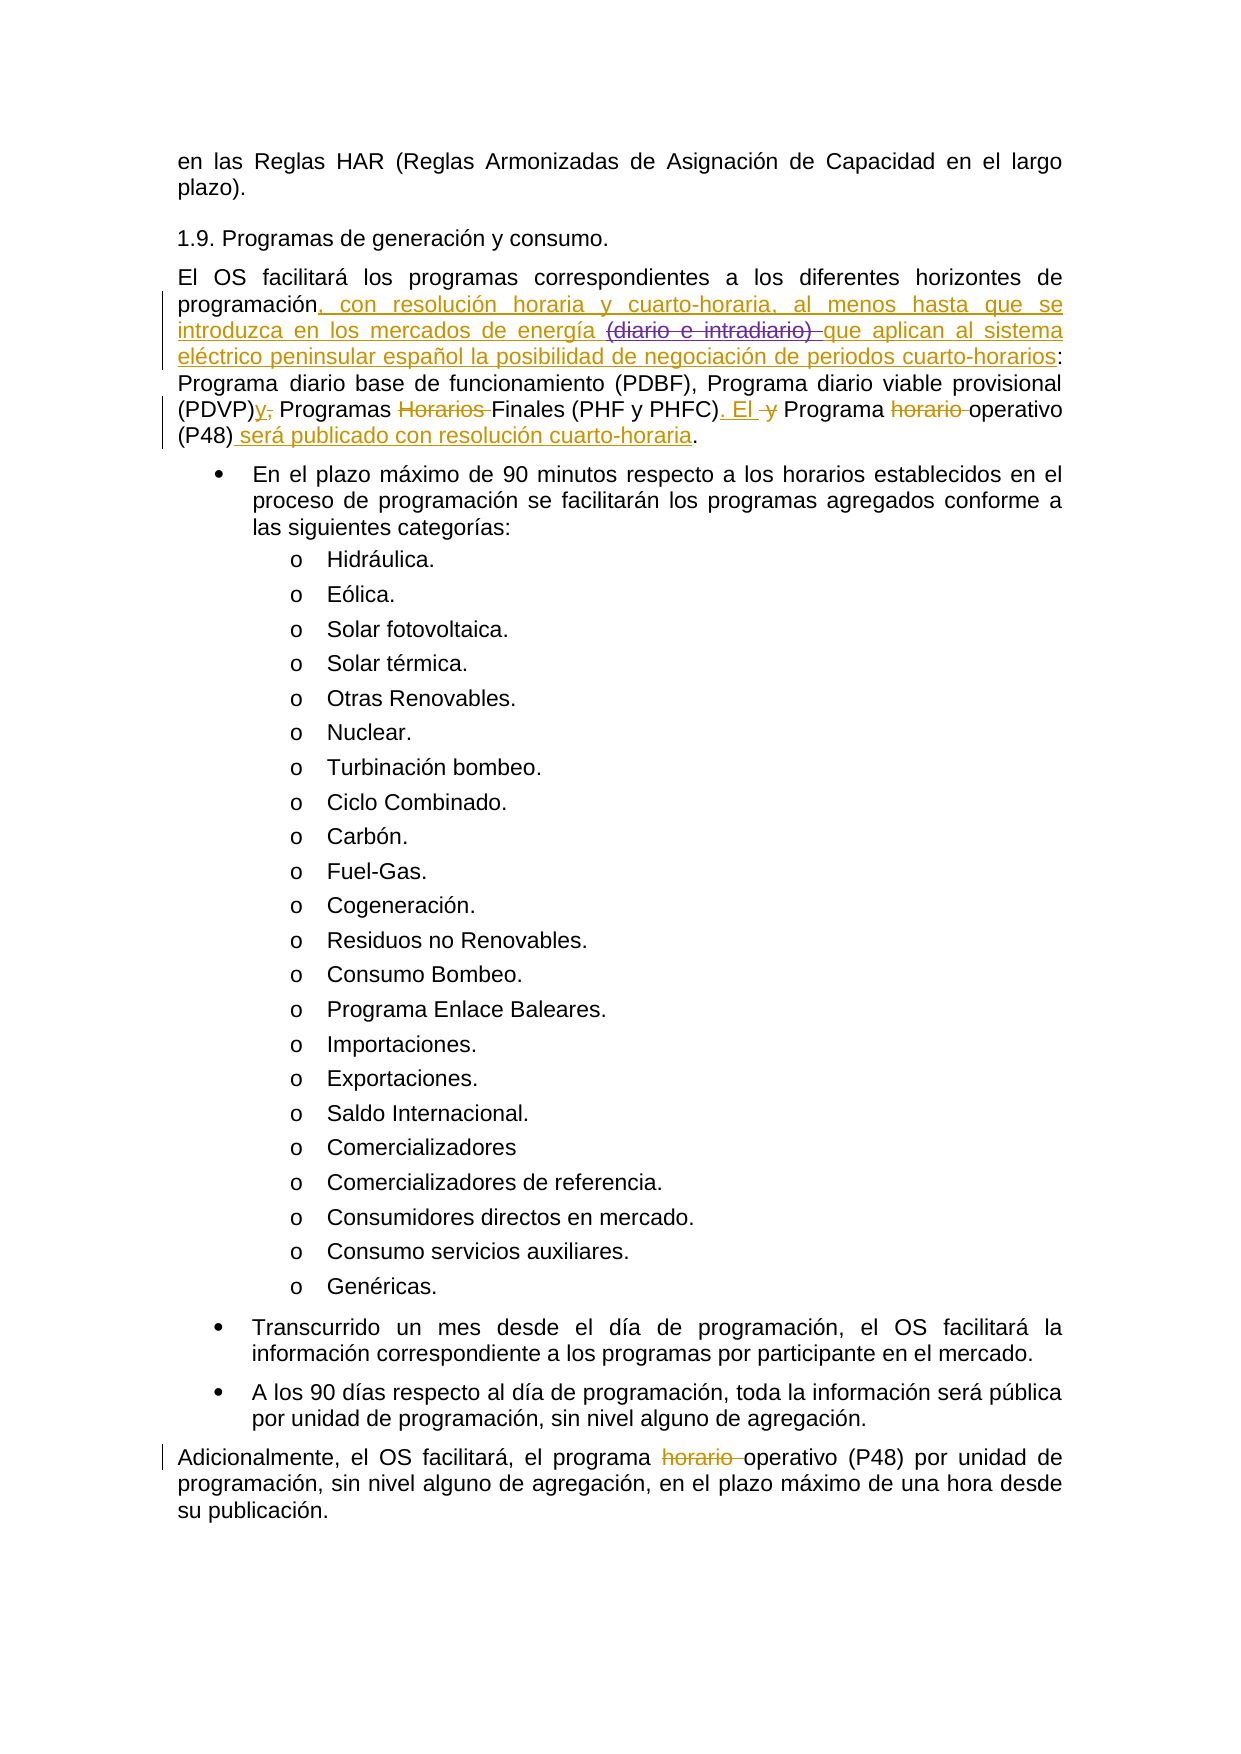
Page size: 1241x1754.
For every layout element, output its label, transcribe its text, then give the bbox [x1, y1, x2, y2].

list Turbinación bombeo. [289, 754, 1063, 782]
text El OS facilitará los programas correspondientes a los diferentes horizontes de programación: Programa diario base de funcionamiento (PDBF), Programa diario viable provisional (PDVP) Programas Finales (PHF y PHFC) Programa operativo (P48). [177, 341, 1063, 449]
text Adicionalmente, el OS facilitará, el programa operativo (P48) por unidad de programación, sin nivel alguno de agregación, en el plazo máximo de una hora desde su publicación. [177, 1444, 1063, 1523]
list Programa Enlace Baleares. [289, 996, 1063, 1024]
list Consumo servicios auxiliares. [289, 1238, 1063, 1266]
list Ciclo Combinado. [289, 788, 1063, 817]
list Comercializadores de referencia. [289, 1169, 1063, 1197]
text El OS facilitará los programas correspondientes a los diferentes horizontes de programación: Programa diario base de funcionamiento (PDBF), Programa diario viable provisional (PDVP) Programas Finales (PHF y PHFC) Programa operativo (P48). [177, 264, 1063, 340]
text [177, 148, 1063, 200]
list Solar térmica. [289, 650, 1063, 678]
list Fuel-Gas. [289, 858, 1063, 886]
list Nuclear. [289, 719, 1063, 748]
list Consumidores directos en mercado. [289, 1203, 1063, 1232]
list Saldo Internacional. [289, 1100, 1063, 1128]
list Transcurrido un mes desde el día de programación, el OS facilitará la información correspondiente a los programas por participante en el mercado. [214, 1313, 1063, 1366]
list A los 90 días respecto al día de programación, toda la información será pública por unidad de programación, sin nivel alguno de agregación. [214, 1379, 1063, 1431]
list Genéricas. [289, 1273, 1063, 1301]
list Carbón. [289, 823, 1063, 851]
list Solar fotovoltaica. [289, 616, 1063, 644]
list Hidráulica. [289, 546, 1063, 575]
list Eólica. [289, 581, 1063, 609]
subtitle Programas de generación y consumo. [177, 225, 1063, 252]
list Exportaciones. [289, 1065, 1063, 1093]
list Importaciones. [289, 1031, 1063, 1059]
list En el plazo máximo de 90 minutos respecto a los horarios establecidos en el proceso de programación se facilitarán los programas agregados conforme a las siguientes categorías: [215, 461, 1063, 540]
list Consumo Bombeo. [289, 961, 1063, 990]
list Otras Renovables. [289, 685, 1063, 713]
list Comercializadores [289, 1134, 1063, 1163]
list Cogeneración. [289, 892, 1063, 921]
list Residuos no Renovables. [289, 927, 1063, 955]
